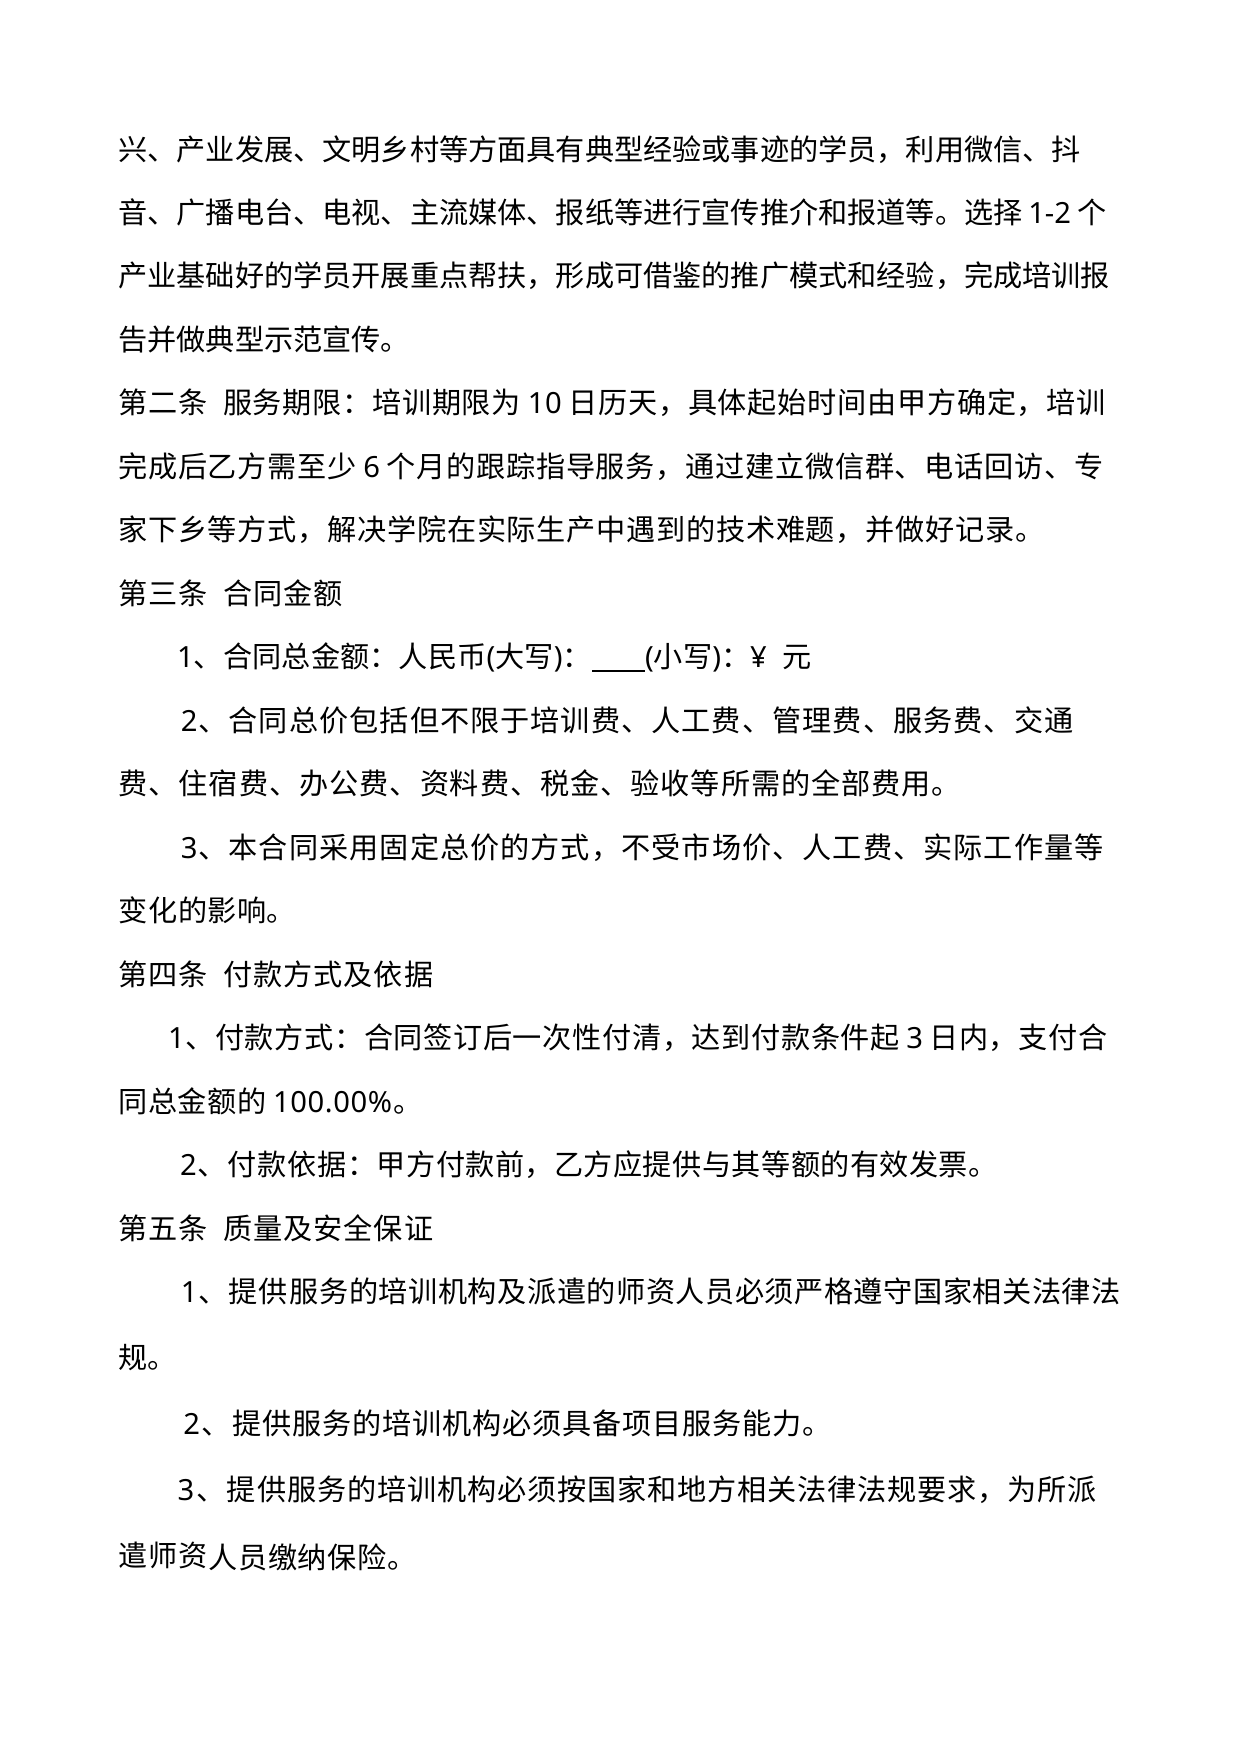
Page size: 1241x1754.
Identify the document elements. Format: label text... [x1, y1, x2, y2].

text 2、付款依据：甲方付款前，乙方应提供与其等额的有效发票。 [118, 1142, 1122, 1184]
text 2、合同总价包括但不限于培训费、人工费、管理费、服务费、交通费、住宿费、办公费、资料费、税金、验收等所需的全部费用。 [118, 697, 1122, 803]
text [118, 126, 1122, 359]
text 2、提供服务的培训机构必须具备项目服务能力。 [118, 1401, 1122, 1445]
text 1、合同总金额：人民币(大写)： (小写)：¥ 元 [118, 634, 1122, 676]
text 1、付款方式：合同签订后一次性付清，达到付款条件起3日内，支付合同总金额的100.00%。 [118, 1015, 1122, 1121]
text 第二条 服务期限：培训期限为10日历天，具体起始时间由甲方确定，培训完成后乙方需至少6个月的跟踪指导服务，通过建立微信群、电话回访、专家下乡等方式，解决学院在实际生产中遇到的技术难题，并做好记录。 [118, 380, 1122, 549]
text 1、提供服务的培训机构及派遣的师资人员必须严格遵守国家相关法律法规。 [118, 1269, 1122, 1379]
text 3、本合同采用固定总价的方式，不受市场价、人工费、实际工作量等变化的影响。 [118, 824, 1122, 930]
text 第三条 合同金额 [118, 570, 1122, 613]
text 第四条 付款方式及依据 [118, 951, 1122, 994]
text 3、提供服务的培训机构必须按国家和地方相关法律法规要求，为所派遣师资人员缴纳保险。 [118, 1467, 1122, 1577]
text 第五条 质量及安全保证 [118, 1205, 1122, 1248]
